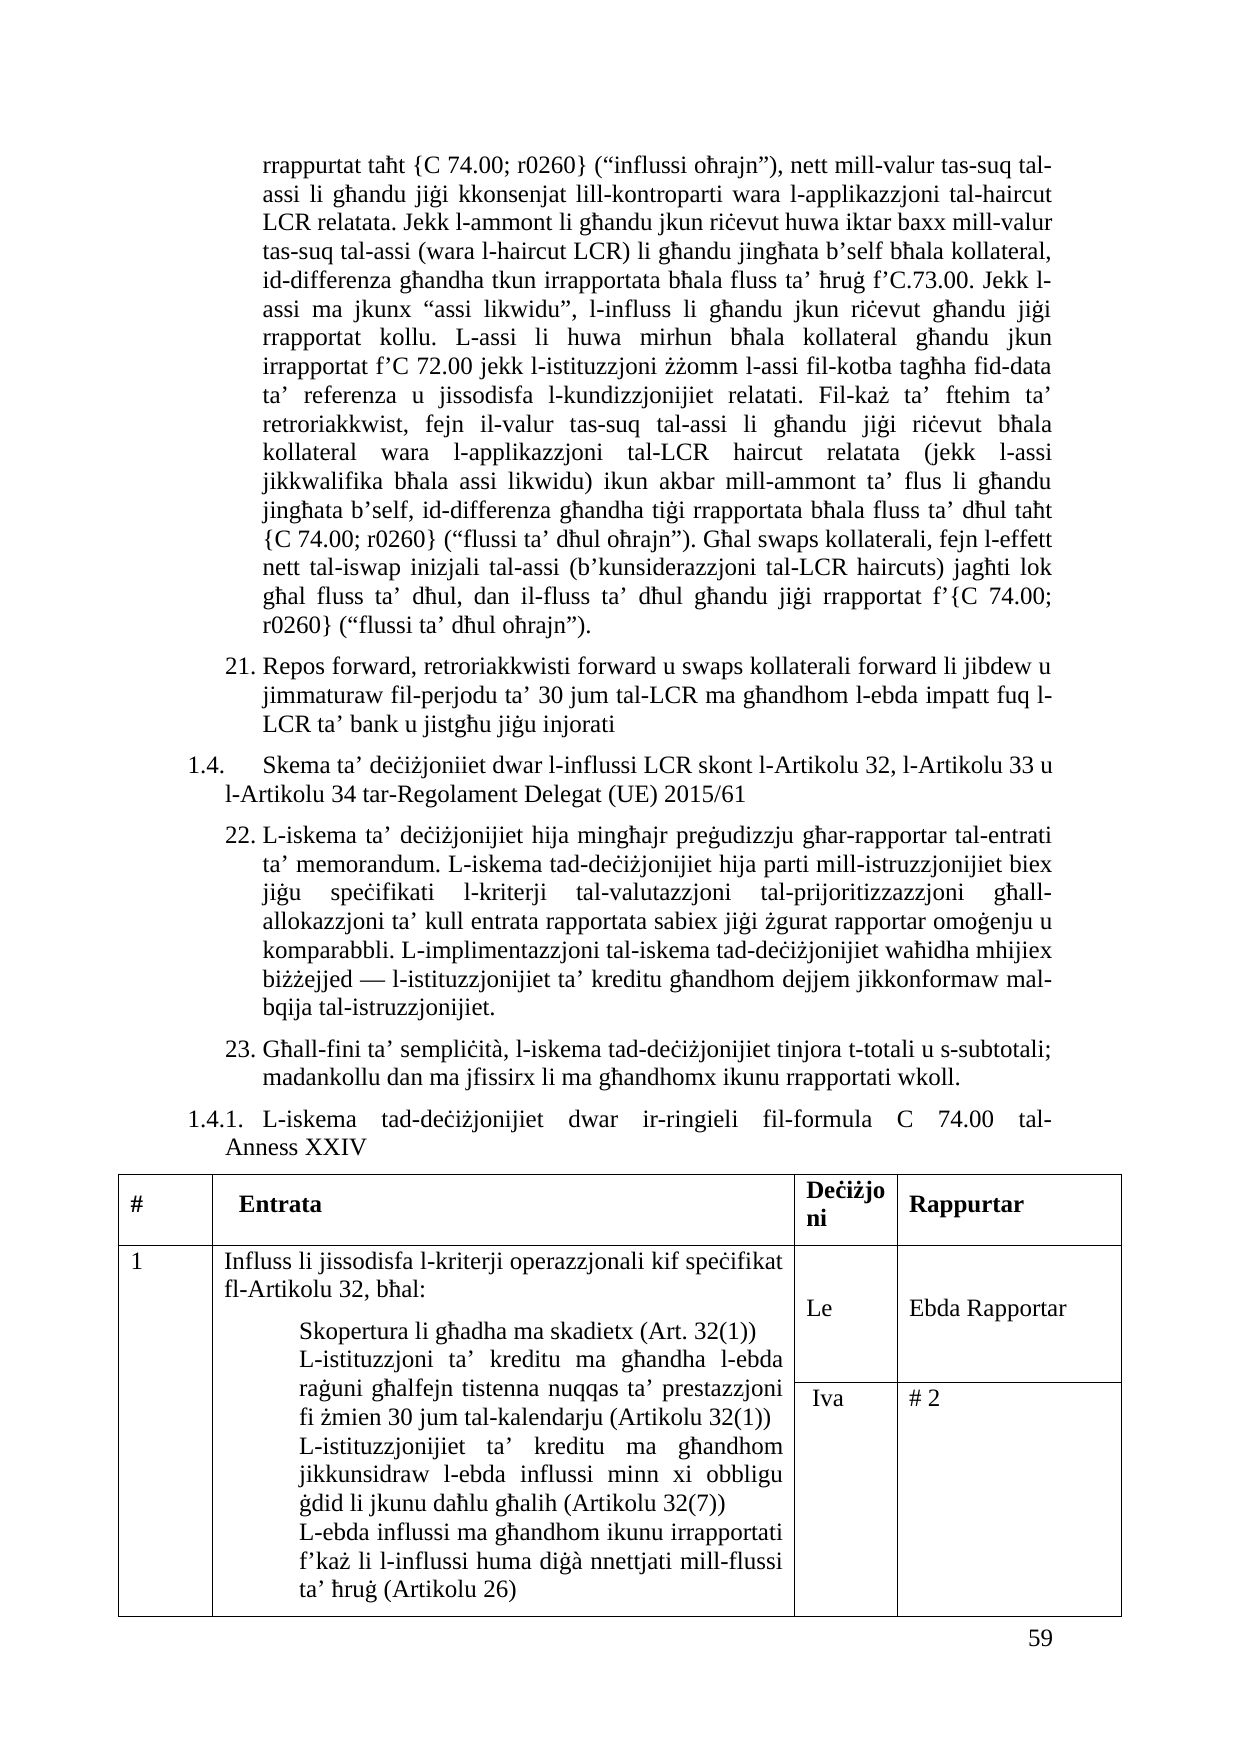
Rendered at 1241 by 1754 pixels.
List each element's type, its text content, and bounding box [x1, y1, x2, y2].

table_header # [119, 1175, 212, 1245]
table_header Entrata [213, 1175, 794, 1245]
table_cell Iva [795, 1383, 897, 1616]
table_cell Ebda Rapportar [898, 1246, 1121, 1382]
text Repos forward, retroriakkwisti forward u swaps kollaterali forward li jibdew u jimmaturaw fil-perjodu ta’ 30 jum tal-LCR ma għandhom l-ebda impatt fuq l-LCR ta’ bank u jistgħu jiġu injorati [225, 651, 1053, 737]
table_cell 1 [119, 1246, 212, 1616]
table_cell Influss li jissodisfa l-kriterji operazzjonali kif speċifikat fl-Artikolu 32, bħal:  Skopertura li għadha ma skadietx (Art. 32(1))  L-istituzzjoni ta’ kreditu ma għandha l-ebda raġuni għalfejn tistenna nuqqas ta’ prestazzjoni fi żmien 30 jum tal-kalendarju (Artikolu 32(1))  L-istituzzjonijiet ta’ kreditu ma għandhom jikkunsidraw l-ebda influssi minn xi obbligu ġdid li jkunu daħlu għalih (Artikolu 32(7))  L-ebda influssi ma għandhom ikunu irrapportati f’każ li l-influssi huma diġà nnettjati mill-flussi ta’ ħruġ (Artikolu 26)  L-istituzzjonijiet ta’ kreditu ma għandhom jikkunsidraw l-ebda influssi minn kwalunkwe wieħed mill-assi likwidi msemmija fit-Titolu II għajr il-pagamenti dovuti fuq assi li mhumiex riflessi fil-valur tas-suq tal-assi (Artikolu 32(6)) [213, 1246, 794, 1616]
table_cell # 2 [898, 1383, 1121, 1616]
text L-iskema ta’ deċiżjonijiet hija mingħajr preġudizzju għar-rapportar tal-entrati ta’ memorandum. L-iskema tad-deċiżjonijiet hija parti mill-istruzzjonijiet biex jiġu speċifikati l-kriterji tal-valutazzjoni tal-prijoritizzazzjoni għall-allokazzjoni ta’ kull entrata rapportata sabiex jiġi żgurat rapportar omoġenju u komparabbli. L-implimentazzjoni tal-iskema tad-deċiżjonijiet waħidha mhijiex biżżejjed — l-istituzzjonijiet ta’ kreditu għandhom dejjem jikkonformaw mal-bqija tal-istruzzjonijiet. [225, 820, 1053, 1021]
table_cell Le [795, 1246, 897, 1382]
text 1.4. Skema ta’ deċiżjoniiet dwar l-influssi LCR skont l-Artikolu 32, l-Artikolu 33 u l-Artikolu 34 tar-Regolament Delegat (UE) 2015/61 [187, 750, 1053, 807]
text 1.4.1. L-iskema tad-deċiżjonijiet dwar ir-ringieli fil-formula C 74.00 tal-Anness XXIV [187, 1104, 1053, 1161]
table_header Deċiżjoni [795, 1175, 897, 1245]
table_header Rappurtar [898, 1175, 1121, 1245]
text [225, 150, 1053, 639]
text Għall-fini ta’ sempliċità, l-iskema tad-deċiżjonijiet tinjora t-totali u s-subtotali; madankollu dan ma jfissirx li ma għandhomx ikunu rrapportati wkoll. [225, 1034, 1053, 1091]
